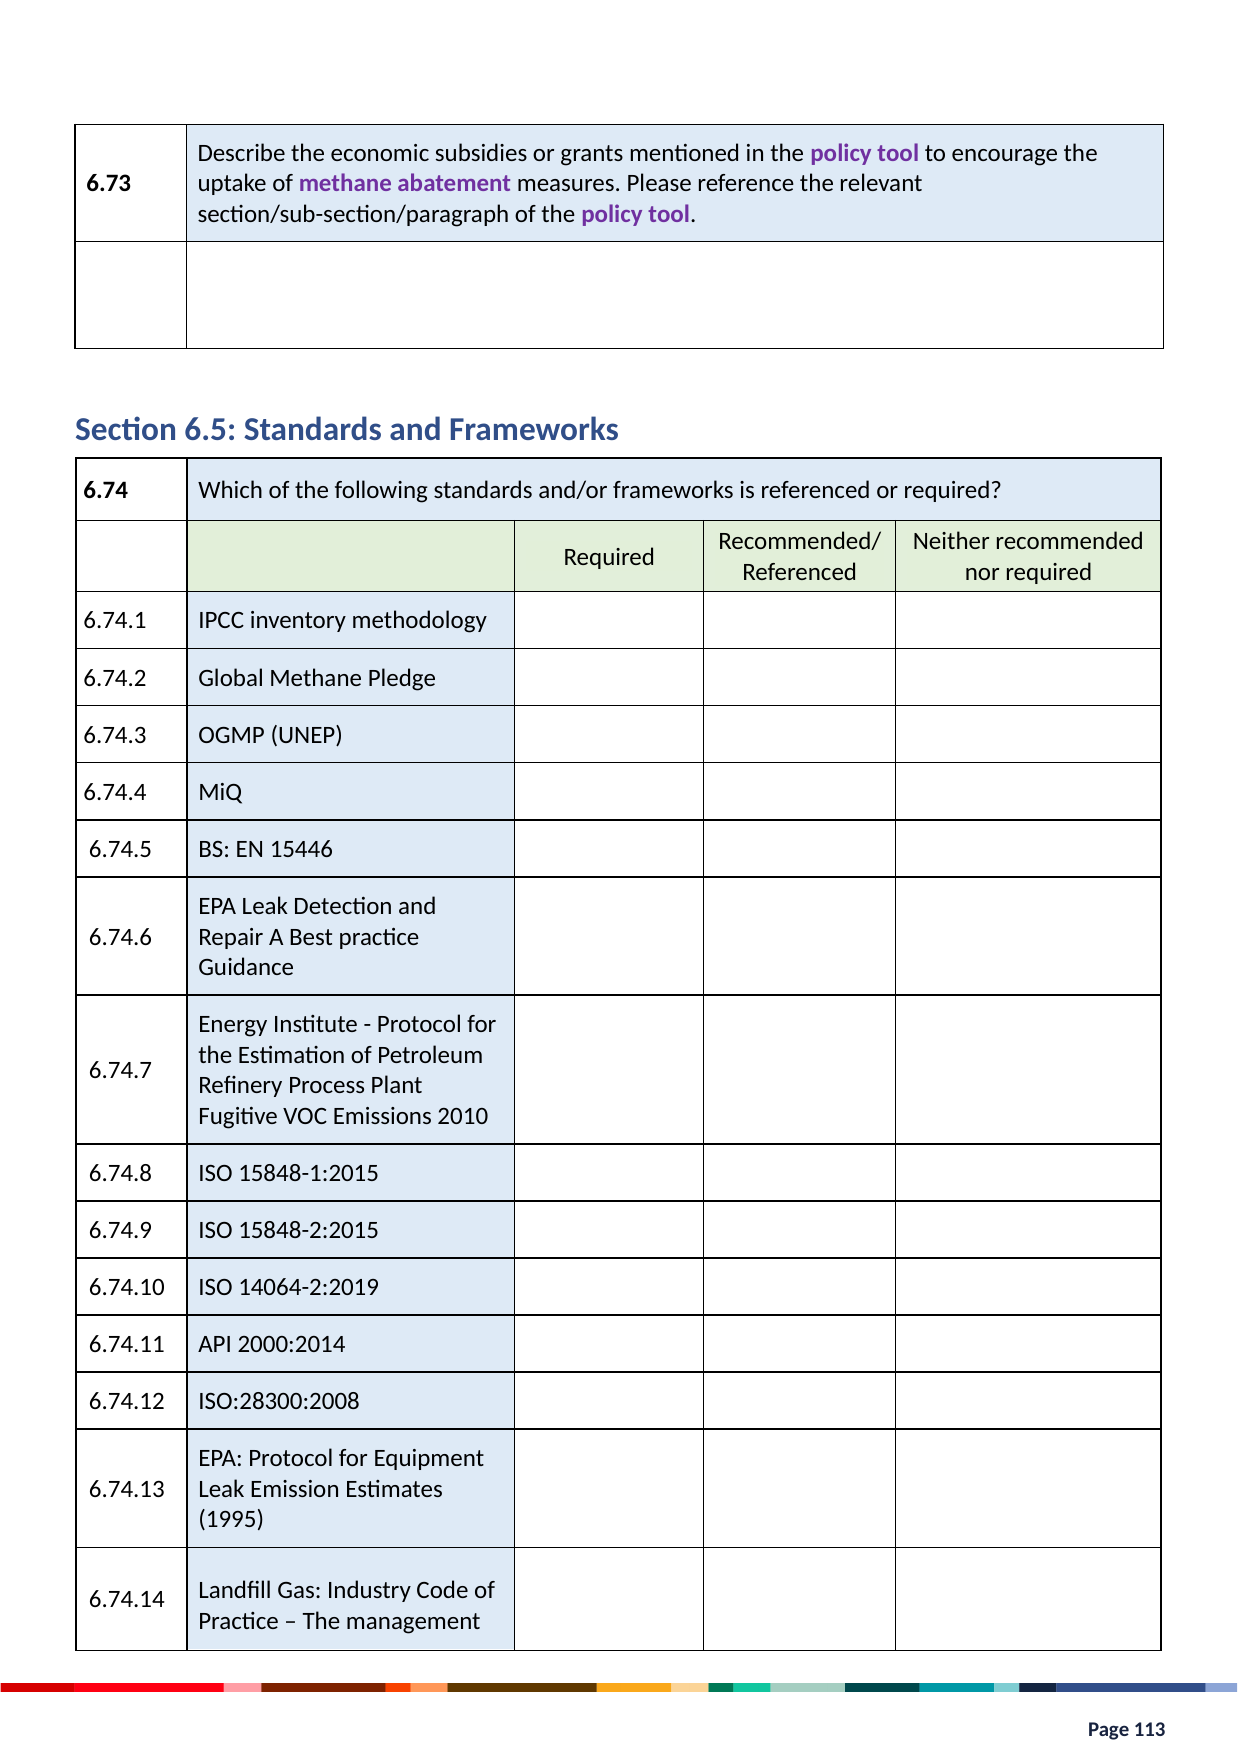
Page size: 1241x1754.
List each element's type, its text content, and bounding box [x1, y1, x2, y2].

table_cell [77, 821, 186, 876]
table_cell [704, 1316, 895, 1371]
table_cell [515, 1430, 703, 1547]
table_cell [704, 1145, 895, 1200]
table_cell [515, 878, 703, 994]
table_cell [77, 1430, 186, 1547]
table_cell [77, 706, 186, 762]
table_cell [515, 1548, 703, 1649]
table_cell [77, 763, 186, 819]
picture [0, 1683, 1236, 1692]
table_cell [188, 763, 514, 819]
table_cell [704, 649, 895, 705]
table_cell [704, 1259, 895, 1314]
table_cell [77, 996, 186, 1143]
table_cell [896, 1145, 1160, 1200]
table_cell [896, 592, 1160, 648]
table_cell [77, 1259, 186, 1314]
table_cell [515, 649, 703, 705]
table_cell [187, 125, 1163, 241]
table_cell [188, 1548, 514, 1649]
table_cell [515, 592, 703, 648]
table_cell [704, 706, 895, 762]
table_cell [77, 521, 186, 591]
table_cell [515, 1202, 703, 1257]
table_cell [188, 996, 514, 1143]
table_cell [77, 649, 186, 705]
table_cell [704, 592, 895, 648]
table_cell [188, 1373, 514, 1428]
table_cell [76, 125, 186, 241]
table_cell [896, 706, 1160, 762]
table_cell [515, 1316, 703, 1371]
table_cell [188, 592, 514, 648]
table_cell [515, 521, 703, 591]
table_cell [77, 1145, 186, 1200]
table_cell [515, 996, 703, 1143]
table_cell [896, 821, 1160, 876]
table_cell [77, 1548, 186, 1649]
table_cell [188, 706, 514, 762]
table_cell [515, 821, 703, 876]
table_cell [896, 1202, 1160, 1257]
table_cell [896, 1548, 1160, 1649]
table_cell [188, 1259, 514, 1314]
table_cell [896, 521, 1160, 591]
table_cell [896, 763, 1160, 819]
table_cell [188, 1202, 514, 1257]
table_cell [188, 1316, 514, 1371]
subtitle Section 6.5: Standards and Frameworks [75, 408, 1165, 449]
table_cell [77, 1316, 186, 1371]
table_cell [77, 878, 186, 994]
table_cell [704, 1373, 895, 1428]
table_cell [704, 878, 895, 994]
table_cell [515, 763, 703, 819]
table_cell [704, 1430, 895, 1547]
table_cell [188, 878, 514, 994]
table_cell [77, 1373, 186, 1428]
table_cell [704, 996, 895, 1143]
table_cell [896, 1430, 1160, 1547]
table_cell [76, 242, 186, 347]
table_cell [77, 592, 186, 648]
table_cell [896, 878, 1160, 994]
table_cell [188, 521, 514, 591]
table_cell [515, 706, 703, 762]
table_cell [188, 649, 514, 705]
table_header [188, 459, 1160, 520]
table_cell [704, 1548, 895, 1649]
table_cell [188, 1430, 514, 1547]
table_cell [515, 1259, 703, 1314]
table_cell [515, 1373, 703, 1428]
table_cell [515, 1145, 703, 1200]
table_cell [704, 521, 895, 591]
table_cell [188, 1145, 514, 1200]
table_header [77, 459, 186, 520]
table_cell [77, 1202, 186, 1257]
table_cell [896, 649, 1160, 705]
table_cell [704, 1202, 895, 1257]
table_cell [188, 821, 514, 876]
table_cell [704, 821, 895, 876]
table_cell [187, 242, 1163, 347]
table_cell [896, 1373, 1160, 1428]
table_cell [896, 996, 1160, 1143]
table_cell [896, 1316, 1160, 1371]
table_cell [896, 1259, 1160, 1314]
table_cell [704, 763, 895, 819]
